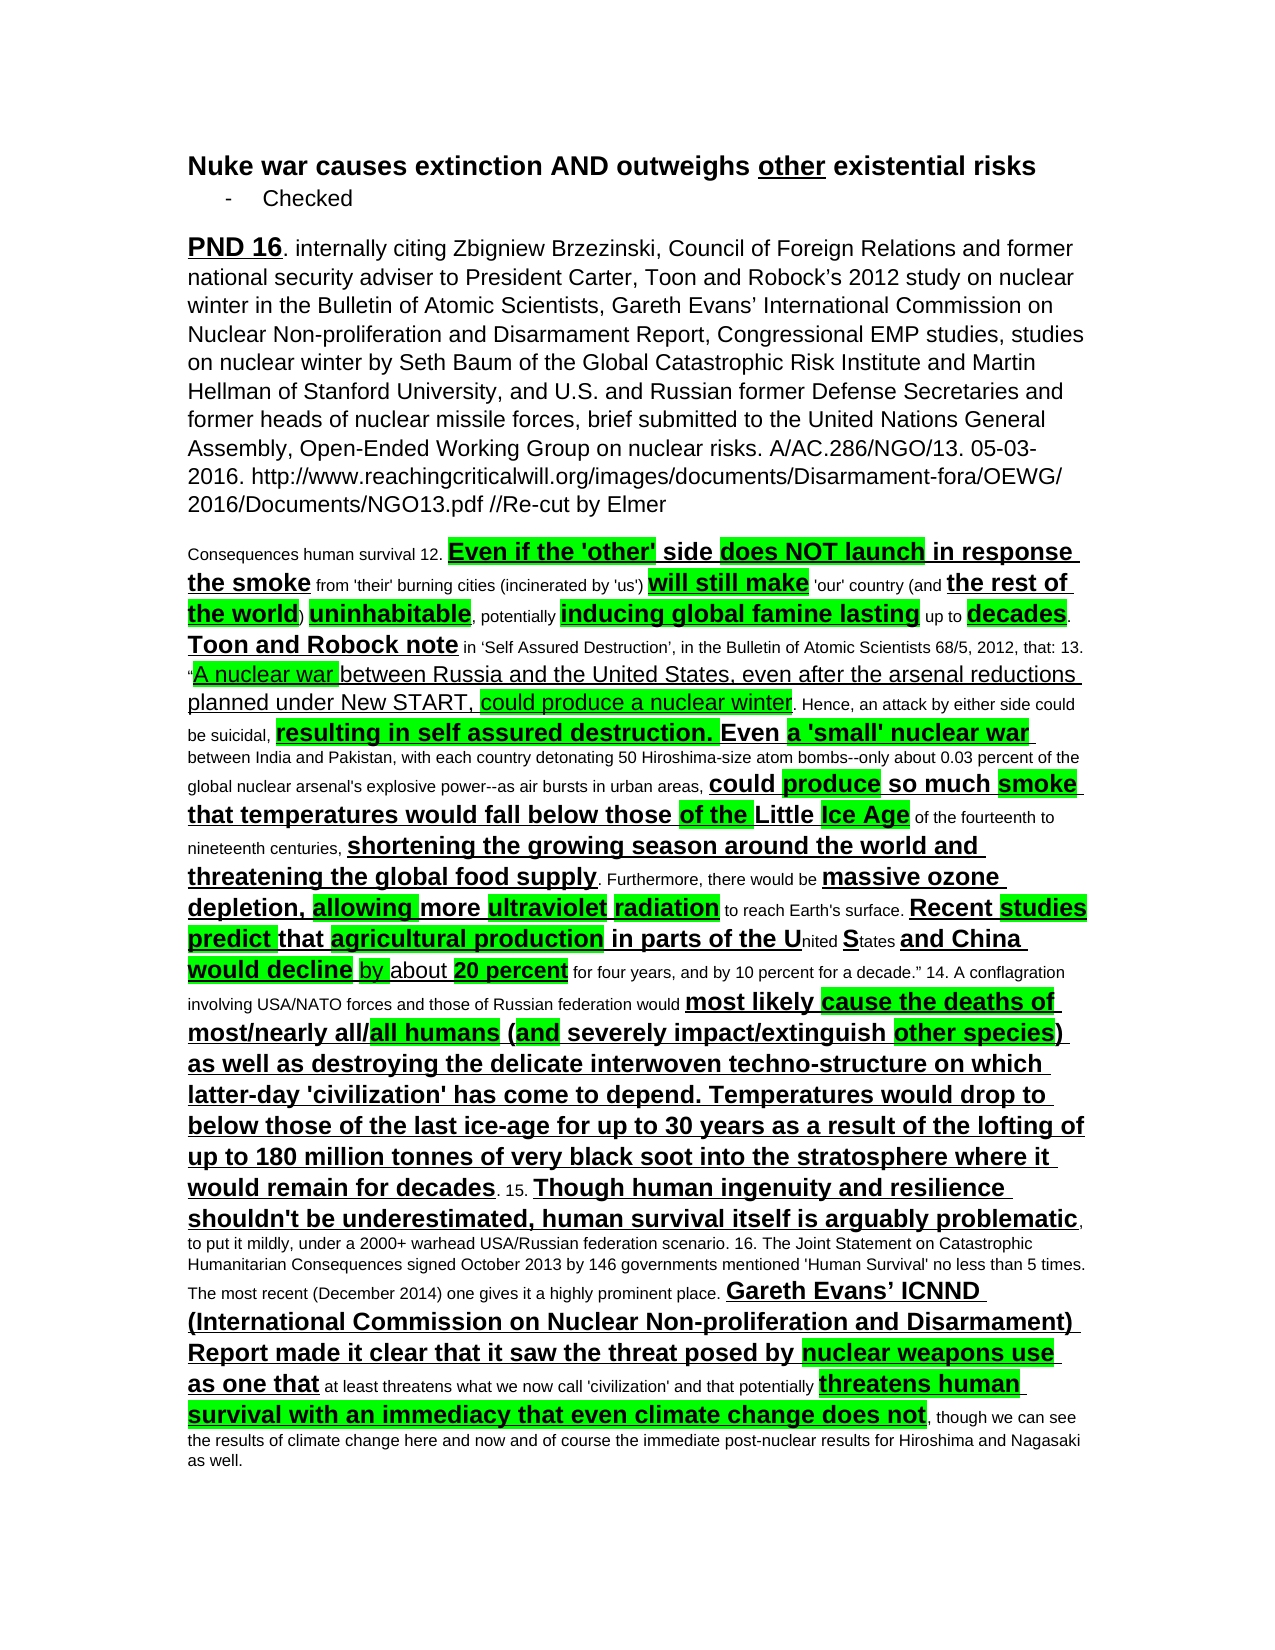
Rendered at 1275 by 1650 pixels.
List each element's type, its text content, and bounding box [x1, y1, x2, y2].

subtitle Nuke war causes extinction AND outweighs other existential risks [187, 150, 1087, 181]
text Consequences human survival 12. Even if the 'other' side does NOT launch in response the smoke from 'their' burning cities (incinerated by 'us') will still make 'our' country (and the rest of the world) uninhabitable, potentially inducing global famine lasting up to decades. Toon and Robock note in ‘Self Assured Destruction’, in the Bulletin of Atomic Scientists 68/5, 2012, that: 13. “A nuclear war between Russia and the United States, even after the arsenal reductions planned under New START, could produce a nuclear winter. Hence, an attack by either side could be suicidal, resulting in self assured destruction. Even a 'small' nuclear war between India and Pakistan, with each country detonating 50 Hiroshima-size atom bombs--only about 0.03 percent of the global nuclear arsenal's explosive power--as air bursts in urban areas, could produce so much smoke that temperatures would fall below those of the Little Ice Age of the fourteenth to nineteenth centuries, shortening the growing season around the world and threatening the global food supply. Furthermore, there would be massive ozone depletion, allowing more ultraviolet radiation to reach Earth's surface. Recent studies predict that agricultural production in parts of the United States and China would decline by about 20 percent for four years, and by 10 percent for a decade.” 14. A conflagration involving USA/NATO forces and those of Russian federation would most likely cause the deaths of most/nearly all/all humans (and severely impact/extinguish other species) as well as destroying the delicate interwoven techno-structure on which latter-day 'civilization' has come to depend. Temperatures would drop to below those of the last ice-age for up to 30 years as a result of the lofting of up to 180 million tonnes of very black soot into the stratosphere where it would remain for decades. 15. Though human ingenuity and resilience shouldn't be underestimated, human survival itself is arguably problematic, to put it mildly, under a 2000+ warhead USA/Russian federation scenario. 16. The Joint Statement on Catastrophic Humanitarian Consequences signed October 2013 by 146 governments mentioned 'Human Survival' no less than 5 times. The most recent (December 2014) one gives it a highly prominent place. Gareth Evans’ ICNND (International Commission on Nuclear Non-proliferation and Disarmament) Report made it clear that it saw the threat posed by nuclear weapons use as one that at least threatens what we now call 'civilization' and that potentially threatens human survival with an immediacy that even climate change does not, though we can see the results of climate change here and now and of course the immediate post-nuclear results for Hiroshima and Nagasaki as well. [187, 537, 1087, 1470]
text PND 16. internally citing Zbigniew Brzezinski, Council of Foreign Relations and former national security adviser to President Carter, Toon and Robock’s 2012 study on nuclear winter in the Bulletin of Atomic Scientists, Gareth Evans’ International Commission on Nuclear Non-proliferation and Disarmament Report, Congressional EMP studies, studies on nuclear winter by Seth Baum of the Global Catastrophic Risk Institute and Martin Hellman of Stanford University, and U.S. and Russian former Defense Secretaries and former heads of nuclear missile forces, brief submitted to the United Nations General Assembly, Open-Ended Working Group on nuclear risks. A/AC.286/NGO/13. 05-03-2016. http://www.reachingcriticalwill.org/images/documents/Disarmament-fora/OEWG/2016/Documents/NGO13.pdf //Re-cut by Elmer [187, 231, 1087, 518]
list Checked [225, 184, 1087, 212]
